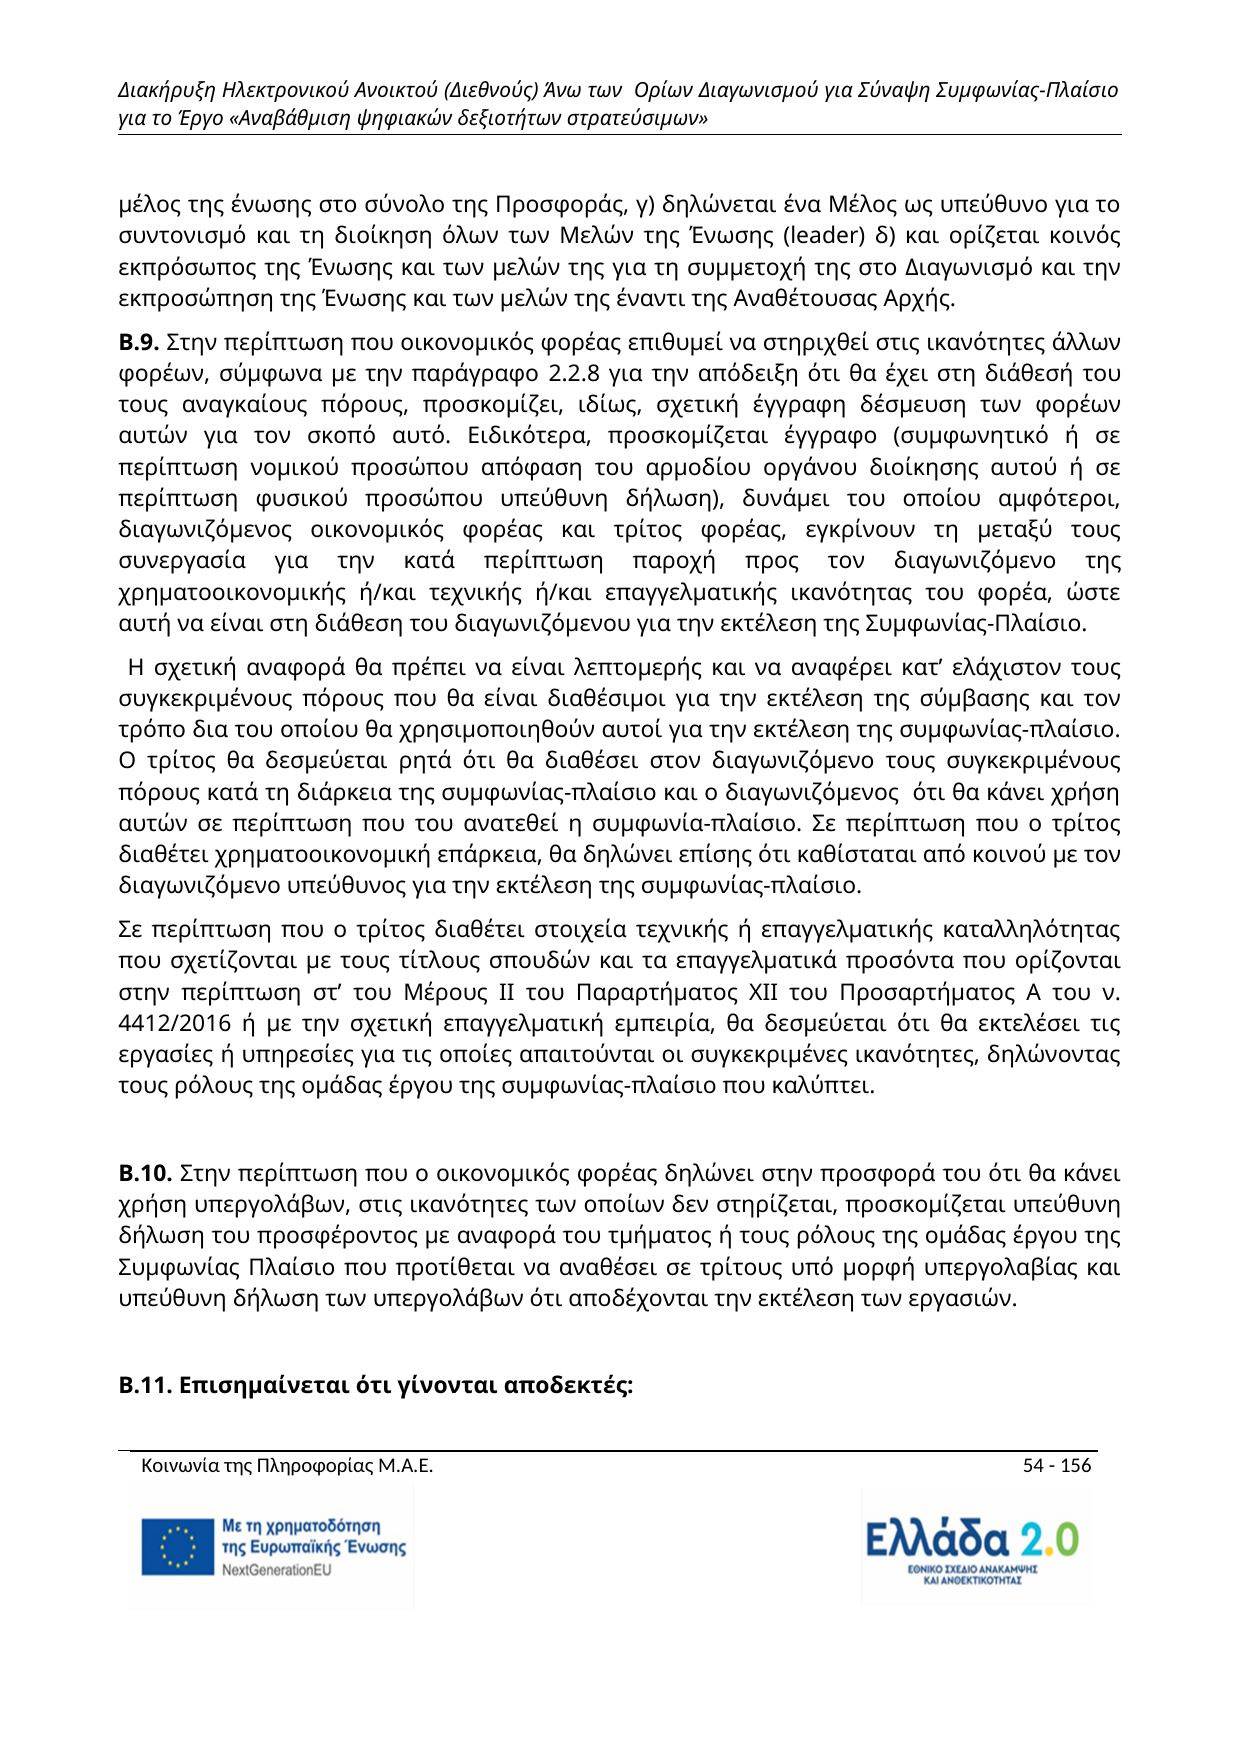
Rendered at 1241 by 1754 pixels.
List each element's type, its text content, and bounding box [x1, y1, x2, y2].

text Β.9. Στην περίπτωση που οικονομικός φορέας επιθυμεί να στηριχθεί στις ικανότητες άλλων φορέων, σύμφωνα με την παράγραφο 2.2.8 για την απόδειξη ότι θα έχει στη διάθεσή του τους αναγκαίους πόρους, προσκομίζει, ιδίως, σχετική έγγραφη δέσμευση των φορέων αυτών για τον σκοπό αυτό. Ειδικότερα, προσκομίζεται έγγραφο (συμφωνητικό ή σε περίπτωση νομικού προσώπου απόφαση του αρμοδίου οργάνου διοίκησης αυτού ή σε περίπτωση φυσικού προσώπου υπεύθυνη δήλωση), δυνάμει του οποίου αμφότεροι, διαγωνιζόμενος οικονομικός φορέας και τρίτος φορέας, εγκρίνουν τη μεταξύ τους συνεργασία για την κατά περίπτωση παροχή προς τον διαγωνιζόμενο της χρηματοοικονομικής ή/και τεχνικής ή/και επαγγελματικής ικανότητας του φορέα, ώστε αυτή να είναι στη διάθεση του διαγωνιζόμενου για την εκτέλεση της Συμφωνίας-Πλαίσιο. [118, 326, 1122, 638]
text Β.10. Στην περίπτωση που ο οικονομικός φορέας δηλώνει στην προσφορά του ότι θα κάνει χρήση υπεργολάβων, στις ικανότητες των οποίων δεν στηρίζεται, προσκομίζεται υπεύθυνη δήλωση του προσφέροντος με αναφορά του τμήματος ή τους ρόλους της ομάδας έργου της Συμφωνίας Πλαίσιο που προτίθεται να αναθέσει σε τρίτους υπό μορφή υπεργολαβίας και υπεύθυνη δήλωση των υπεργολάβων ότι αποδέχονται την εκτέλεση των εργασιών. [118, 1157, 1122, 1313]
text Η σχετική αναφορά θα πρέπει να είναι λεπτομερής και να αναφέρει κατ’ ελάχιστον τους συγκεκριμένους πόρους που θα είναι διαθέσιμοι για την εκτέλεση της σύμβασης και τον τρόπο δια του οποίου θα χρησιμοποιηθούν αυτοί για την εκτέλεση της συμφωνίας-πλαίσιο. Ο τρίτος θα δεσμεύεται ρητά ότι θα διαθέσει στον διαγωνιζόμενο τους συγκεκριμένους πόρους κατά τη διάρκεια της συμφωνίας-πλαίσιο και ο διαγωνιζόμενος ότι θα κάνει χρήση αυτών σε περίπτωση που του ανατεθεί η συμφωνία-πλαίσιο. Σε περίπτωση που ο τρίτος διαθέτει χρηματοοικονομική επάρκεια, θα δηλώνει επίσης ότι καθίσταται από κοινού με τον διαγωνιζόμενο υπεύθυνος για την εκτέλεση της συμφωνίας-πλαίσιο. [118, 651, 1122, 901]
picture [118, 1478, 1092, 1670]
text Σε περίπτωση που ο τρίτος διαθέτει στοιχεία τεχνικής ή επαγγελματικής καταλληλότητας που σχετίζονται με τους τίτλους σπουδών και τα επαγγελματικά προσόντα που ορίζονται στην περίπτωση στ’ του Μέρους ΙΙ του Παραρτήματος ΧΙΙ του Προσαρτήματος Α του ν. 4412/2016 ή με την σχετική επαγγελματική εμπειρία, θα δεσμεύεται ότι θα εκτελέσει τις εργασίες ή υπηρεσίες για τις οποίες απαιτούνται οι συγκεκριμένες ικανότητες, δηλώνοντας τους ρόλους της ομάδας έργου της συμφωνίας-πλαίσιο που καλύπτει. [118, 913, 1122, 1101]
text Β.11. Επισημαίνεται ότι γίνονται αποδεκτές: [118, 1369, 1122, 1401]
